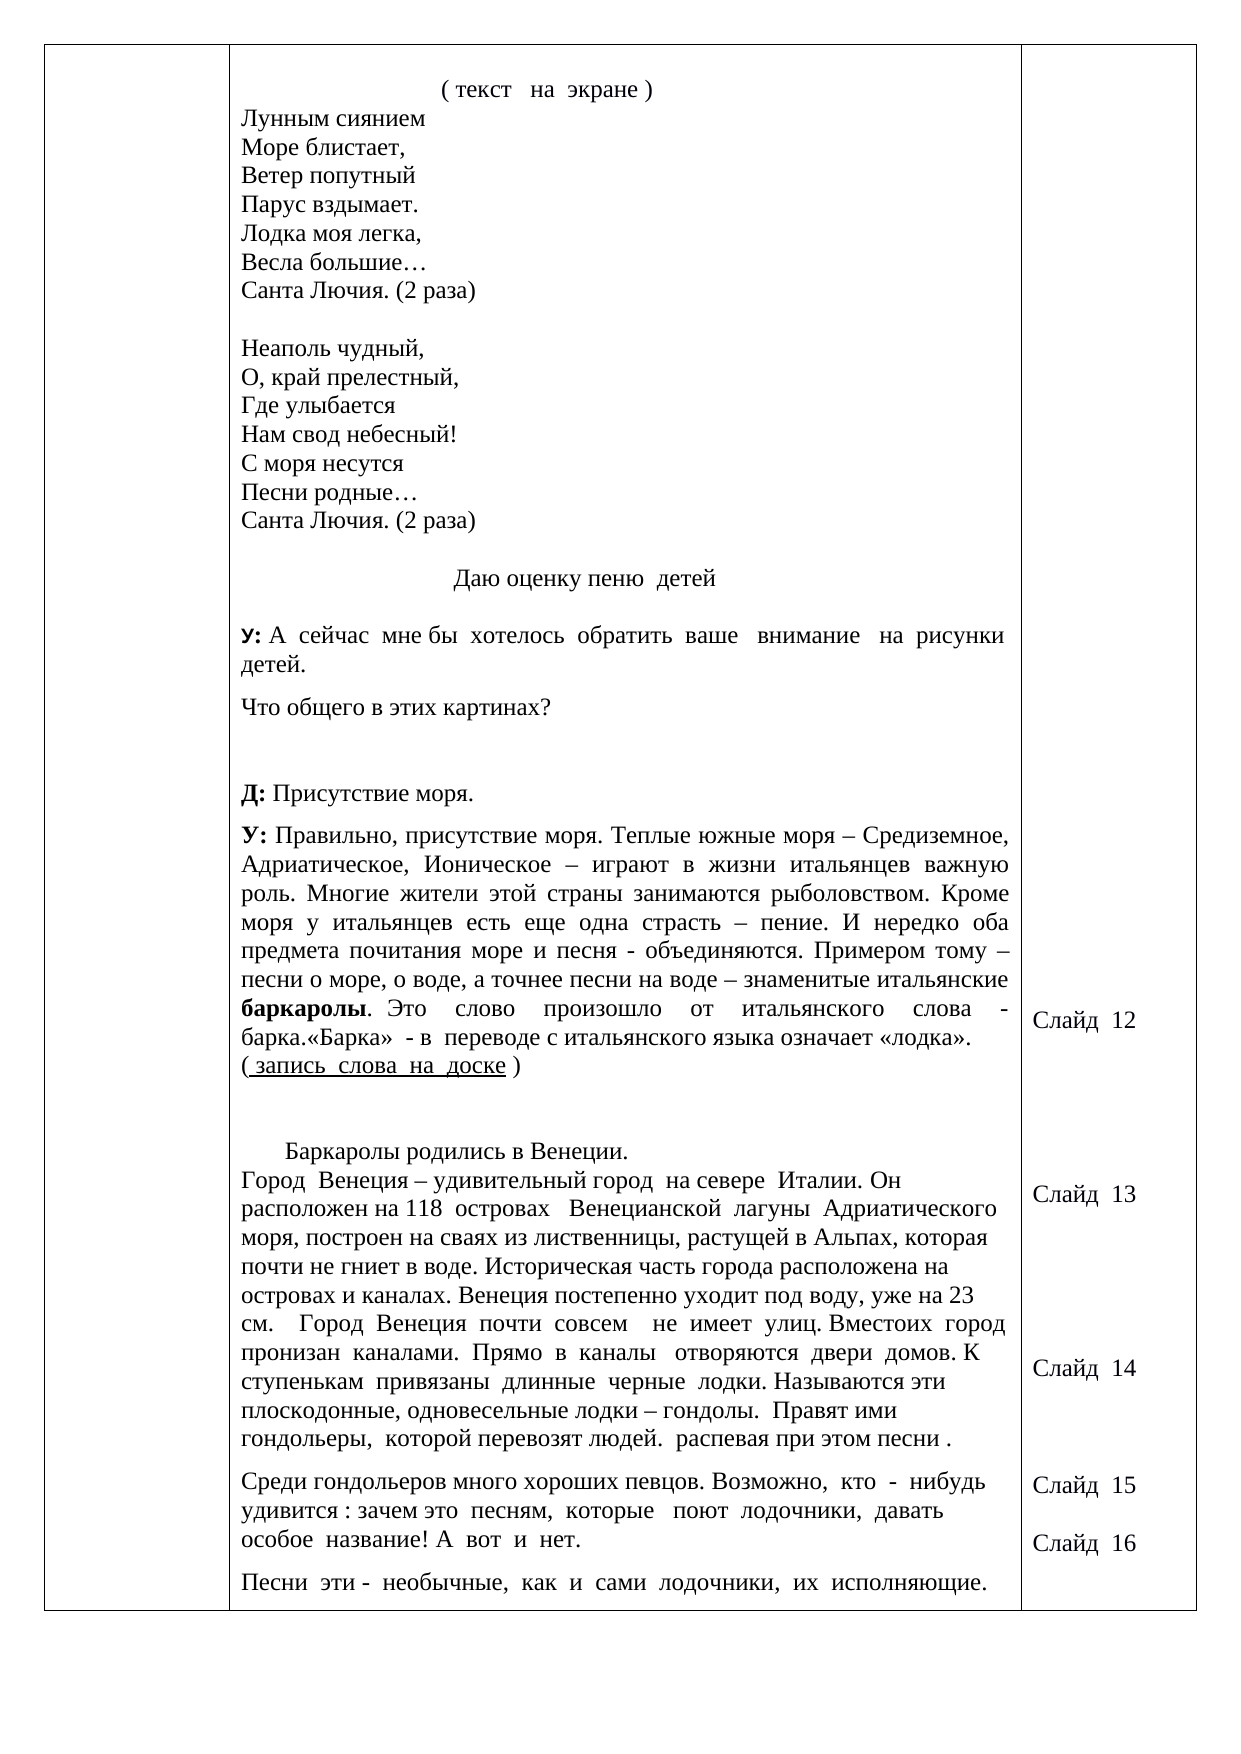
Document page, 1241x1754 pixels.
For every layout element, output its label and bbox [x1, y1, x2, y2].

table_header [45, 45, 229, 1609]
table_header [1022, 45, 1196, 1609]
table_header [230, 45, 1021, 1609]
